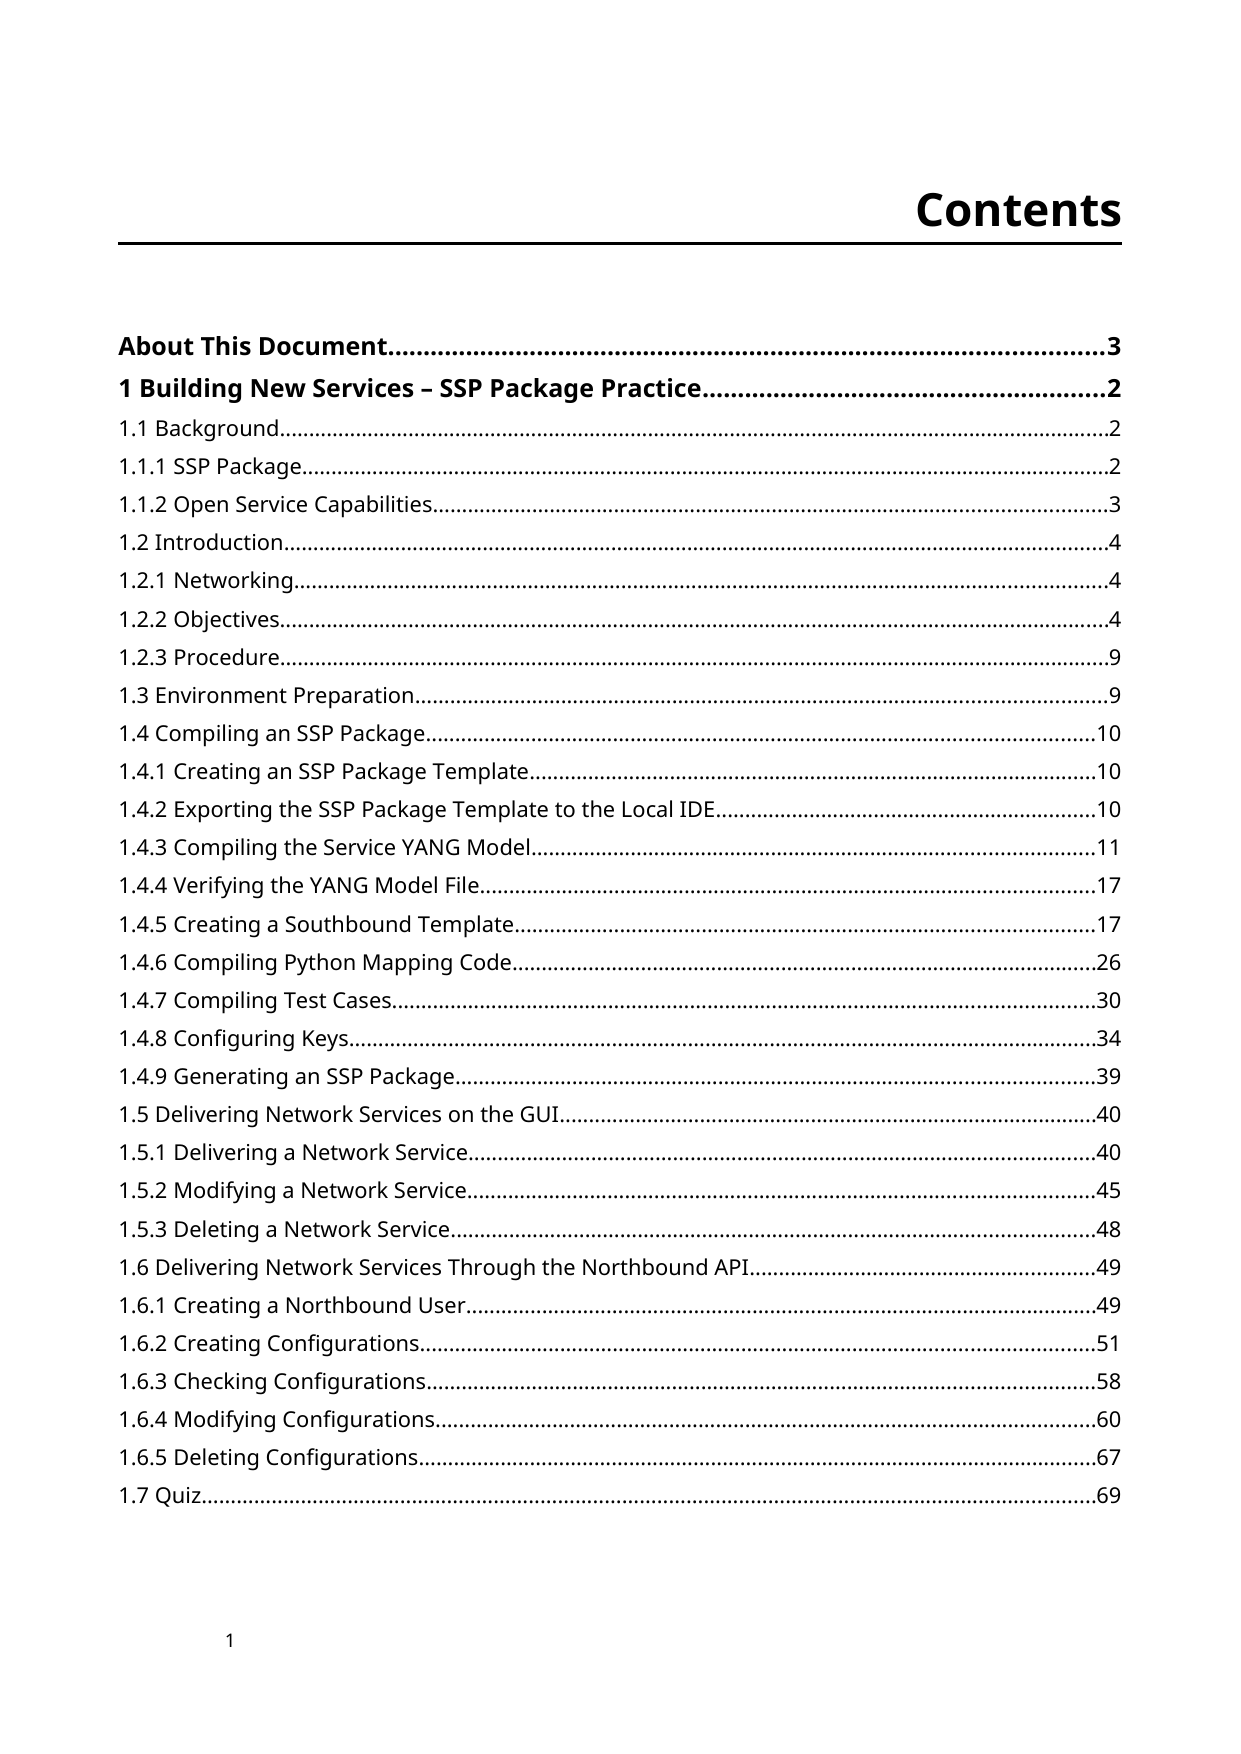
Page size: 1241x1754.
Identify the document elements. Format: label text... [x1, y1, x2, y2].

text 1.6.3 Checking Configurations 58 [118, 1366, 1122, 1396]
text About This Document 3 [118, 328, 1122, 362]
text 1.4.7 Compiling Test Cases 30 [118, 985, 1122, 1014]
text 1.5.1 Delivering a Network Service 40 [118, 1137, 1122, 1167]
text 1.6.4 Modifying Configurations 60 [118, 1404, 1122, 1434]
text 1.4.6 Compiling Python Mapping Code 26 [118, 947, 1122, 976]
text 1.5.2 Modifying a Network Service 45 [118, 1175, 1122, 1205]
text 1.4.2 Exporting the SSP Package Template to the Local IDE 10 [118, 794, 1122, 824]
text 1.4.1 Creating an SSP Package Template 10 [118, 756, 1122, 786]
text 1.6.1 Creating a Northbound User 49 [118, 1290, 1122, 1319]
text 1.1.2 Open Service Capabilities 3 [118, 489, 1122, 519]
text 1.1 Background 2 [118, 413, 1122, 443]
text 1.4.5 Creating a Southbound Template 17 [118, 908, 1122, 938]
text 1.3 Environment Preparation 9 [118, 680, 1122, 709]
text 1.4.8 Configuring Keys 34 [118, 1023, 1122, 1053]
text 1.4.9 Generating an SSP Package 39 [118, 1061, 1122, 1091]
text 1.5.3 Deleting a Network Service 48 [118, 1213, 1122, 1243]
text 1.4.4 Verifying the YANG Model File 17 [118, 870, 1122, 900]
text 1.2 Introduction 4 [118, 527, 1122, 557]
text 1.2.2 Objectives 4 [118, 603, 1122, 633]
text 1.6 Delivering Network Services Through the Northbound API 49 [118, 1252, 1122, 1281]
text 1.2.1 Networking 4 [118, 565, 1122, 595]
text 1.4.3 Compiling the Service YANG Model 11 [118, 832, 1122, 862]
text 1 Building New Services – SSP Package Practice 2 [118, 371, 1122, 404]
text 1.7 Quiz 69 [118, 1480, 1122, 1510]
text 1.4 Compiling an SSP Package 10 [118, 718, 1122, 748]
text Contents [118, 177, 1122, 242]
text 1.1.1 SSP Package 2 [118, 451, 1122, 481]
text 1.6.2 Creating Configurations 51 [118, 1328, 1122, 1358]
text 1.2.3 Procedure 9 [118, 642, 1122, 671]
text 1.5 Delivering Network Services on the GUI 40 [118, 1099, 1122, 1129]
text 1.6.5 Deleting Configurations 67 [118, 1442, 1122, 1472]
